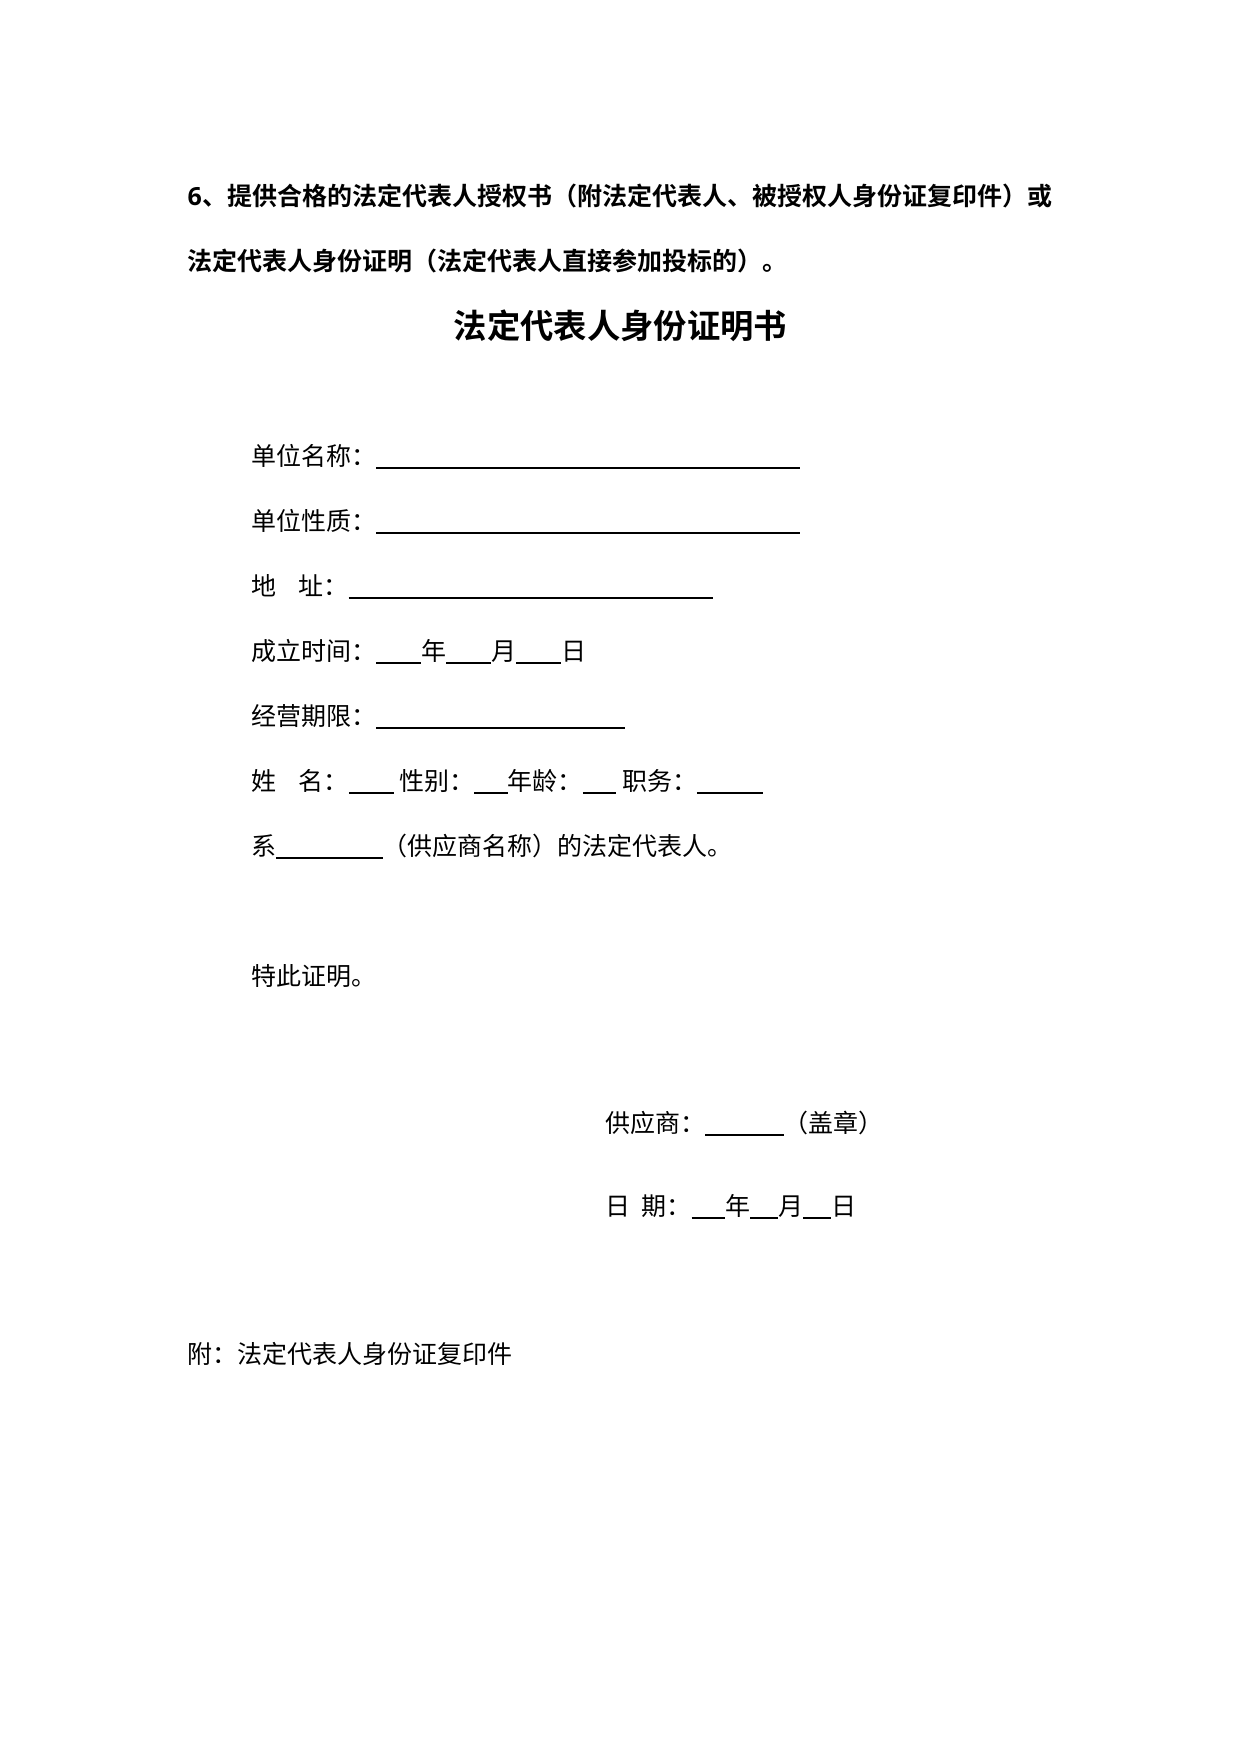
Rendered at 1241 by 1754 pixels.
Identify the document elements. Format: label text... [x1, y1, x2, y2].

text 日 期： 年 月 日 [187, 1172, 1053, 1237]
text 法定代表人身份证明书 [187, 292, 1053, 357]
text 地 址： [187, 552, 1053, 617]
text 姓 名： 性别： 年龄： 职务： [187, 747, 1053, 812]
text 特此证明。 [187, 942, 1053, 1007]
text 成立时间： 年 月 日 [187, 617, 1053, 682]
text 系 （供应商名称）的法定代表人。 [187, 812, 1053, 877]
text 6、提供合格的法定代表人授权书（附法定代表人、被授权人身份证复印件）或法定代表人身份证明（法定代表人直接参加投标的）。 [187, 162, 1053, 292]
text 单位名称： [187, 422, 1053, 487]
text 附：法定代表人身份证复印件 [187, 1320, 1053, 1385]
text 经营期限： [187, 682, 1053, 747]
text 单位性质： [187, 487, 1053, 552]
text 供应商： （盖章） [187, 1089, 1053, 1154]
